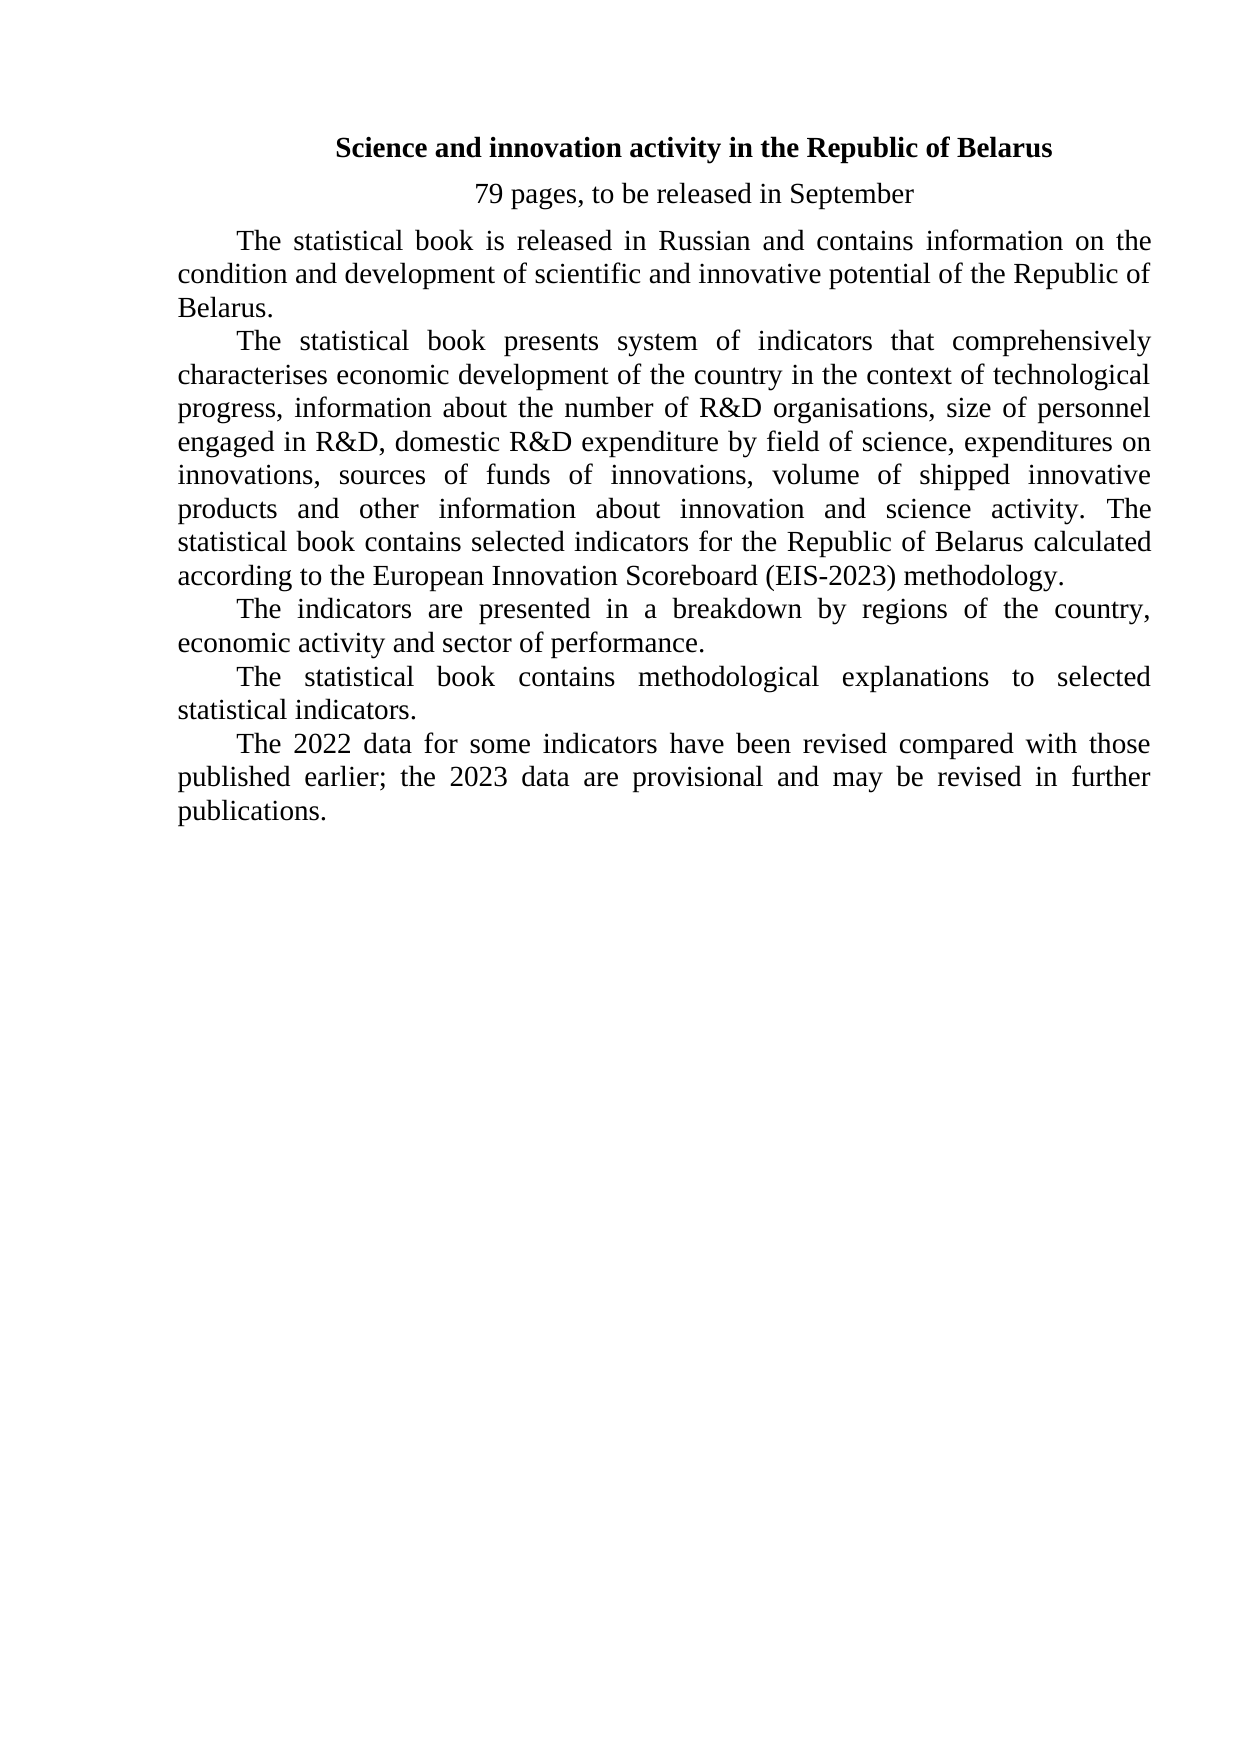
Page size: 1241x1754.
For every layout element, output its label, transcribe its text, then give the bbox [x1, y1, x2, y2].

text The statistical book is released in Russian and contains information on the condition and development of scientific and innovative potential of the Republic of Belarus. [177, 223, 1152, 323]
text Science and innovation activity in the Republic of Belarus [177, 131, 1152, 164]
text The indicators are presented in a breakdown by regions of the country, economic activity and sector of performance. [177, 592, 1152, 659]
text The 2022 data for some indicators have been revised compared with those published earlier; the 2023 data are provisional and may be revised in further publications. [177, 726, 1152, 826]
text The statistical book contains methodological explanations to selected statistical indicators. [177, 659, 1152, 726]
text 79 pages, to be released in September [177, 177, 1152, 210]
text The statistical book presents system of indicators that comprehensively characterises economic development of the country in the context of technological progress, information about the number of R&D organisations, size of personnel engaged in R&D, domestic R&D expenditure by field of science, expenditures on innovations, sources of funds of innovations, volume of shipped innovative products and other information about innovation and science activity. The statistical book contains selected indicators for the Republic of Belarus calculated according to the European Innovation Scoreboard (EIS-2023) methodology. [177, 323, 1152, 592]
